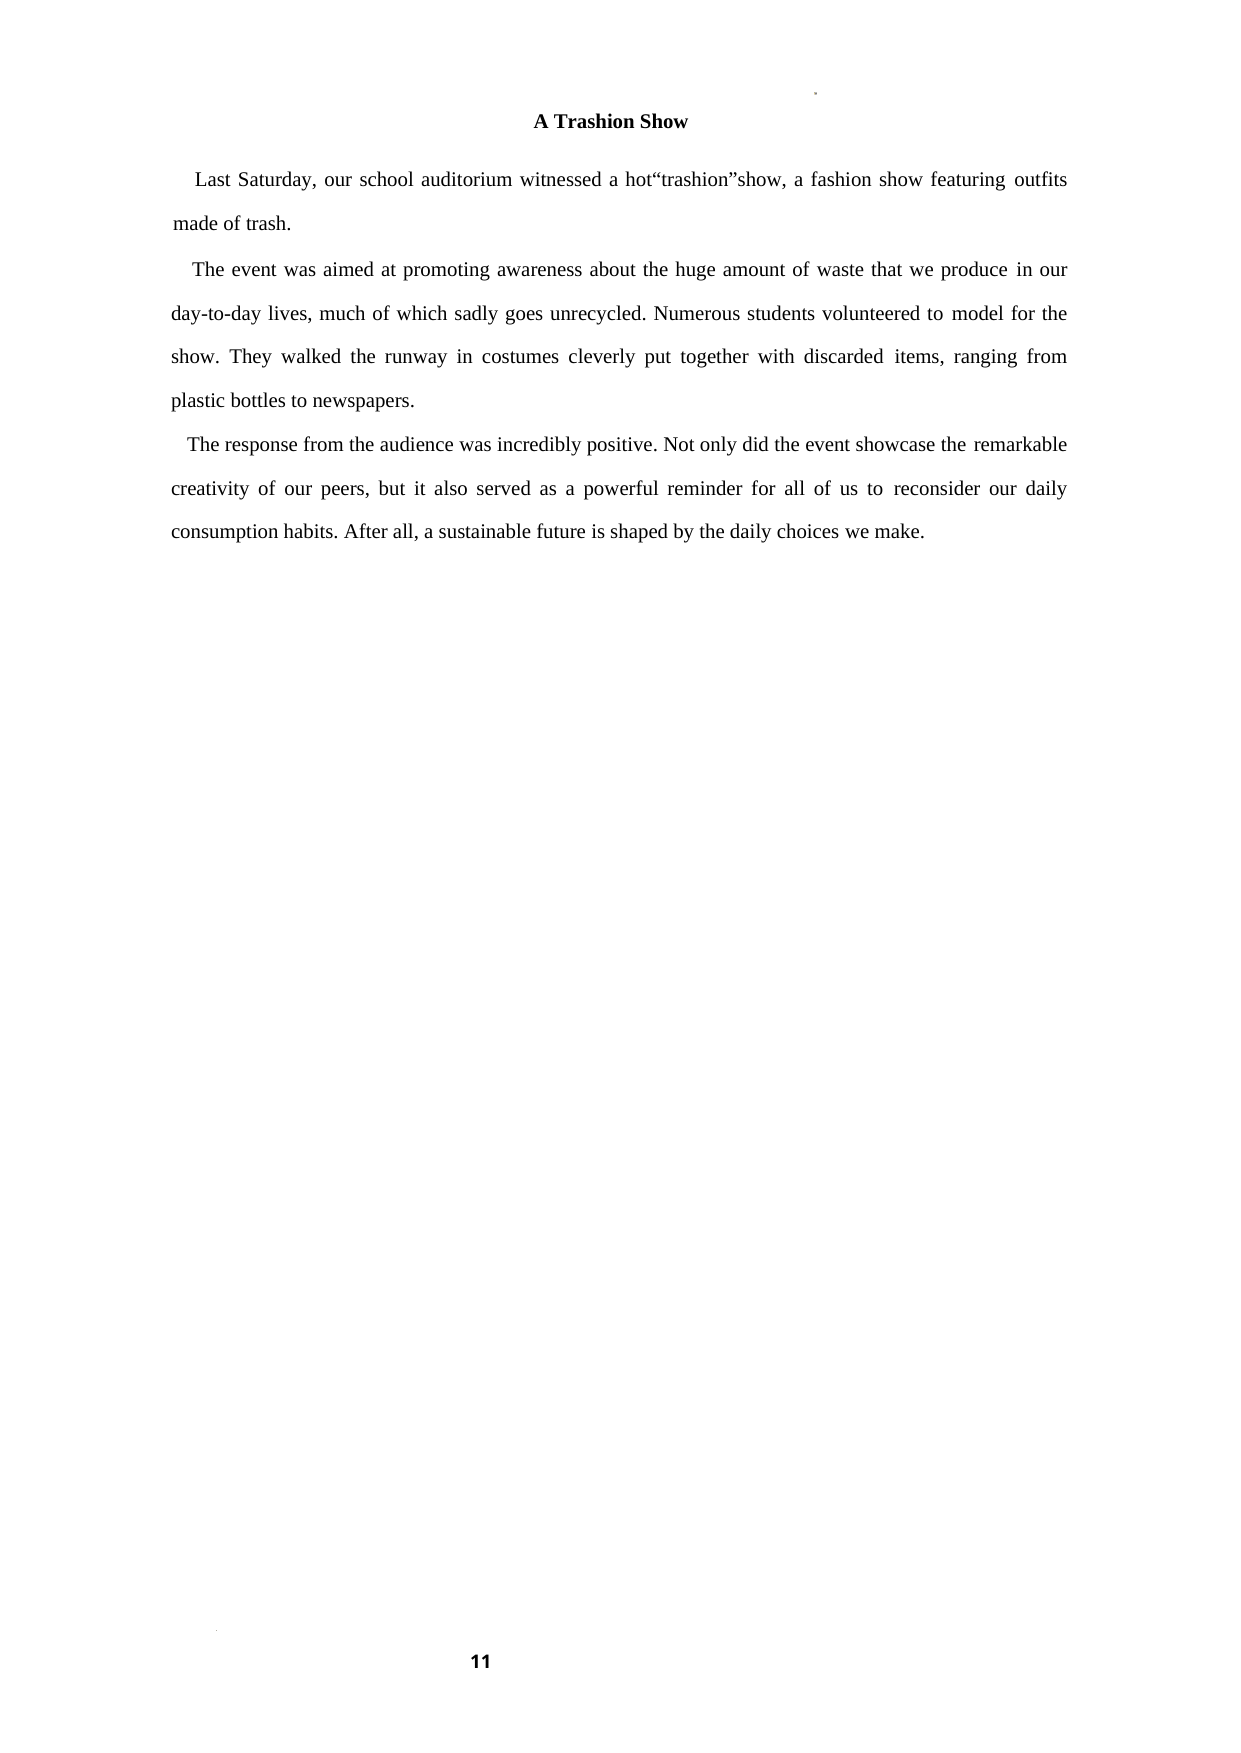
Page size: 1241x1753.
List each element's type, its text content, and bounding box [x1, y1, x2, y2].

text A Trashion Show [533, 109, 1157, 133]
text The event was aimed at promoting awareness about the huge amount of waste that we produce in our day-to-day lives, much of which sadly goes unrecycled. Numerous students volunteered to model for the show. They walked the runway in costumes cleverly put together with discarded items, ranging from plastic bottles to newspapers. [171, 237, 1067, 412]
text Last Saturday, our school auditorium witnessed a hot“trashion”show, a fashion show featuring outfits made of trash. [173, 148, 1067, 235]
text The response from the audience was incredibly positive. Not only did the event showcase the remarkable creativity of our peers, but it also served as a powerful reminder for all of us to reconsider our daily consumption habits. After all, a sustainable future is shaped by the daily choices we make. [171, 412, 1067, 543]
